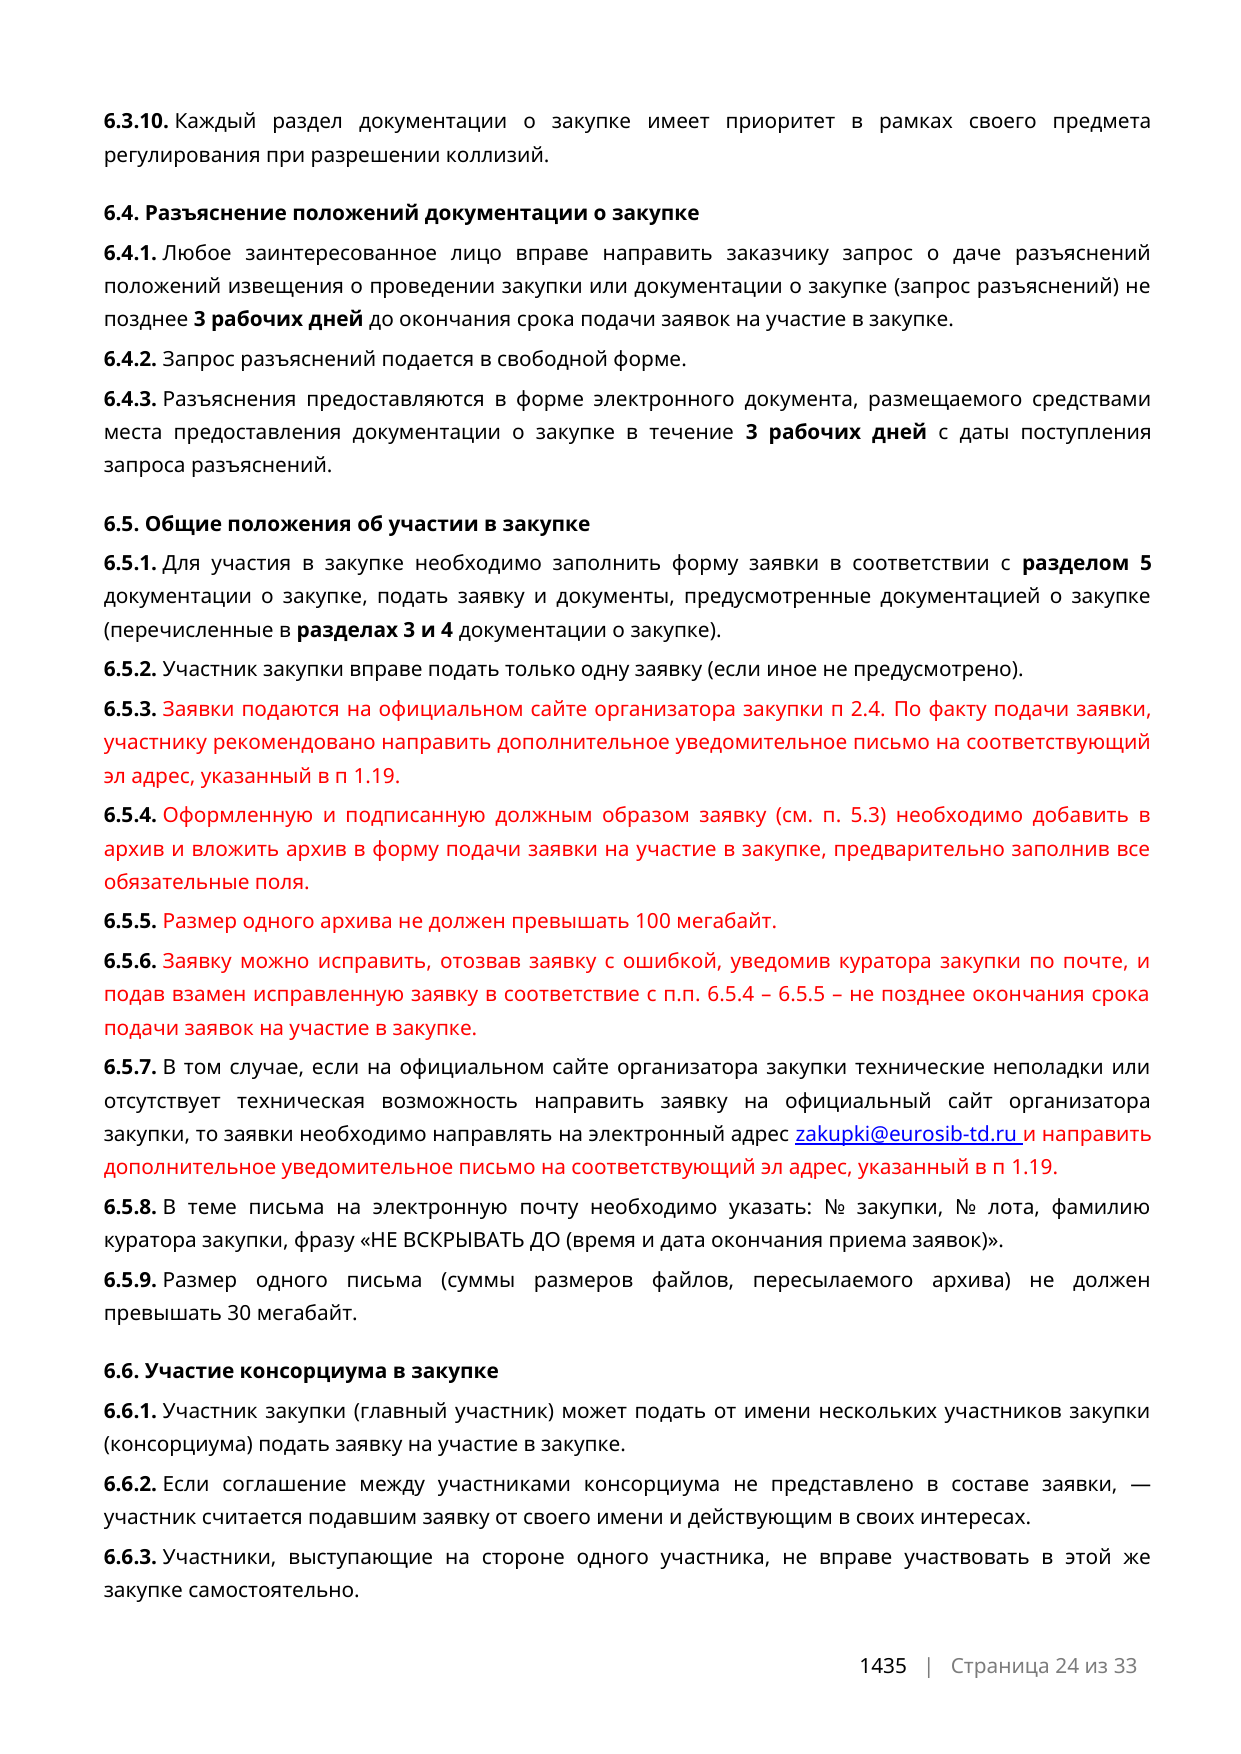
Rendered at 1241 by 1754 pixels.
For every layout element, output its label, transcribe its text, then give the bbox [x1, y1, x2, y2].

text Участник закупки вправе подать только одну заявку (если иное не предусмотрено). [103, 650, 1152, 683]
text Оформленную и подписанную должным образом заявку (см. п. 5.3) необходимо добавить в архив и вложить архив в форму подачи заявки на участие в закупке, предварительно заполнив все обязательные поля. [103, 796, 1152, 896]
text В том случае, если на официальном сайте организатора закупки технические неполадки или отсутствует техническая возможность направить заявку на официальный сайт организатора закупки, то заявки необходимо направлять на электронный адрес zakupki@eurosib-td.ru и направить дополнительное уведомительное письмо на соответствующий эл адрес, указанный в п 1.19. [103, 1048, 1152, 1181]
text Если соглашение между участниками консорциума не представлено в составе заявки, — участник считается подавшим заявку от своего имени и действующим в своих интересах. [103, 1465, 1152, 1531]
text По факту подачи заявки, участнику рекомендовано направить дополнительное уведомительное письмо на соответствующий эл адрес, указанный в п 1.19. [103, 690, 1152, 790]
text Для участия в закупке необходимо заполнить форму заявки в соответствии с разделом 5 документации о закупке, подать заявку и документы, предусмотренные документацией о закупке (перечисленные в разделах 3 и 4 документации о закупке). [103, 544, 1152, 644]
text Участники, выступающие на стороне одного участника, не вправе участвовать в этой же закупке самостоятельно. [103, 1538, 1152, 1604]
text Разъяснение положений документации о закупке [103, 194, 1152, 227]
text Любое заинтересованное лицо вправе направить заказчику запрос о даче разъяснений положений извещения о проведении закупки или документации о закупке (запрос разъяснений) не позднее 3 рабочих дней до окончания срока подачи заявок на участие в закупке. [103, 233, 1152, 333]
text Общие положения об участии в закупке [103, 504, 1152, 538]
text Размер одного архива не должен превышать 100 мегабайт. [103, 902, 1152, 936]
text Заявку можно исправить, отозвав заявку с ошибкой, уведомив куратора закупки по почте, и подав взамен исправленную заявку в соответствие с п.п. 6.5.4 – 6.5.5 – не позднее окончания срока подачи заявок на участие в закупке. [103, 942, 1152, 1042]
text В теме письма на электронную почту необходимо указать: № закупки, № лота, фамилию куратора закупки, фразу «НЕ ВСКРЫВАТЬ ДО (время и дата окончания приема заявок)». [103, 1188, 1152, 1254]
text Участник закупки (главный участник) может подать от имени нескольких участников закупки (консорциума) подать заявку на участие в закупке. [103, 1392, 1152, 1458]
text Запрос разъяснений подается в свободной форме. [103, 340, 1152, 373]
text Участие консорциума в закупке [103, 1352, 1152, 1386]
text Каждый раздел документации о закупке имеет приоритет в рамках своего предмета регулирования при разрешении коллизий. [103, 102, 1152, 169]
text Разъяснения предоставляются в форме электронного документа, размещаемого средствами места предоставления документации о закупке в течение 3 рабочих дней с даты поступления запроса разъяснений. [103, 379, 1152, 479]
text Размер одного письма (суммы размеров файлов, пересылаемого архива) не должен превышать 30 мегабайт. [103, 1261, 1152, 1327]
